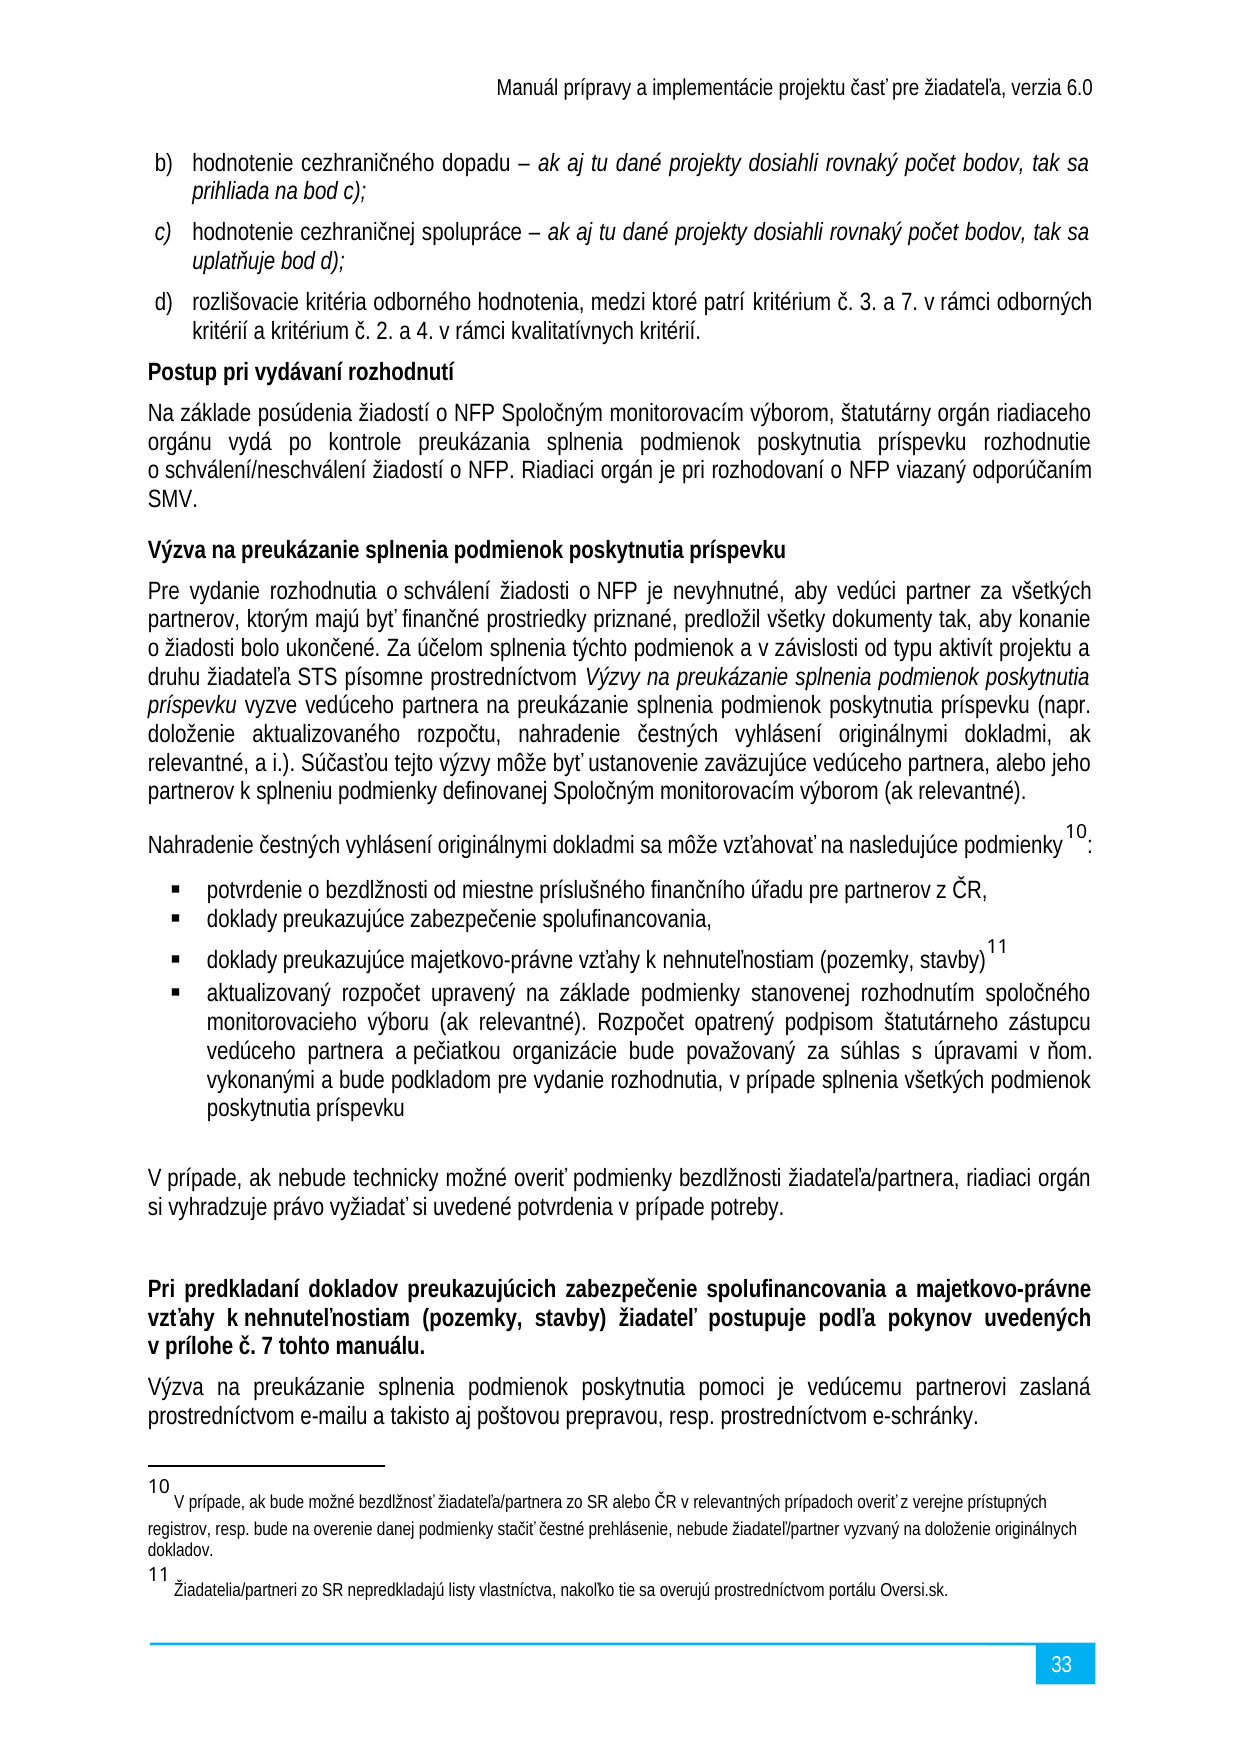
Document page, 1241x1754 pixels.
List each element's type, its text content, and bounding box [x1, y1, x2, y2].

list hodnotenie cezhraničného dopadu – ak aj tu dané projekty dosiahli rovnaký počet bodov, tak sa prihliada na bod c); [154, 148, 1093, 205]
list rozlišovacie kritéria odborného hodnotenia, medzi ktoré patrí kritérium č. 3. a 7. v rámci odborných kritérií a kritérium č. 2. a 4. v rámci kvalitatívnych kritérií. [154, 287, 1093, 344]
text Nahradenie čestných vyhlásení originálnymi dokladmi sa môže vzťahovať na nasledujúce podmienky: [148, 817, 1093, 863]
text Pri predkladaní dokladov preukazujúcich zabezpečenie spolufinancovania a majetkovo-právne vzťahy k nehnuteľnostiam (pozemky, stavby) žiadateľ postupuje podľa pokynov uvedených v prílohe č. 7 tohto manuálu. [148, 1274, 1093, 1360]
list aktualizovaný rozpočet upravený na základe podmienky stanovenej rozhodnutím spoločného monitorovacieho výboru (ak relevantné). Rozpočet opatrený podpisom štatutárneho zástupcu vedúceho partnera a pečiatkou organizácie bude považovaný za súhlas s úpravami v ňom. vykonanými a bude podkladom pre vydanie rozhodnutia, v prípade splnenia všetkých podmienok poskytnutia príspevku [169, 978, 1093, 1122]
list doklady preukazujúce zabezpečenie spolufinancovania, [169, 904, 1093, 933]
text Výzva na preukázanie splnenia podmienok poskytnutia príspevku [148, 534, 1093, 563]
list hodnotenie cezhraničnej spolupráce – ak aj tu dané projekty dosiahli rovnaký počet bodov, tak sa uplatňuje bod d); [154, 217, 1093, 275]
text Postup pri vydávaní rozhodnutí [148, 357, 1093, 386]
text Pre vydanie rozhodnutia o schválení žiadosti o NFP je nevyhnutné, aby vedúci partner za všetkých partnerov, ktorým majú byť finančné prostriedky priznané, predložil všetky dokumenty tak, aby konanie o žiadosti bolo ukončené. Za účelom splnenia týchto podmienok a v závislosti od typu aktivít projektu a druhu žiadateľa STS písomne prostredníctvom Výzvy na preukázanie splnenia podmienok poskytnutia príspevku vyzve vedúceho partnera na preukázanie splnenia podmienok poskytnutia príspevku (napr. doloženie aktualizovaného rozpočtu, nahradenie čestných vyhlásení originálnymi dokladmi, ak relevantné, a i.). Súčasťou tejto výzvy môže byť ustanovenie zaväzujúce vedúceho partnera, alebo jeho partnerov k splneniu podmienky definovanej Spoločným monitorovacím výborom (ak relevantné). [148, 576, 1093, 805]
list doklady preukazujúce majetkovo-právne vzťahy k nehnuteľnostiam (pozemky, stavby) [169, 933, 1093, 978]
text Výzva na preukázanie splnenia podmienok poskytnutia pomoci je vedúcemu partnerovi zaslaná prostredníctvom e-mailu a takisto aj poštovou prepravou, resp. prostredníctvom e-schránky. [148, 1372, 1093, 1430]
text Na základe posúdenia žiadostí o NFP Spoločným monitorovacím výborom, štatutárny orgán riadiaceho orgánu vydá po kontrole preukázania splnenia podmienok poskytnutia príspevku rozhodnutie o schválení/neschválení žiadostí o NFP. Riadiaci orgán je pri rozhodovaní o NFP viazaný odporúčaním SMV. [148, 398, 1093, 513]
text V prípade, ak nebude technicky možné overiť podmienky bezdlžnosti žiadateľa/partnera, riadiaci orgán si vyhradzuje právo vyžiadať si uvedené potvrdenia v prípade potreby. [148, 1163, 1093, 1220]
list potvrdenie o bezdlžnosti od miestne príslušného finančního úřadu pre partnerov z ČR, [169, 875, 1093, 904]
